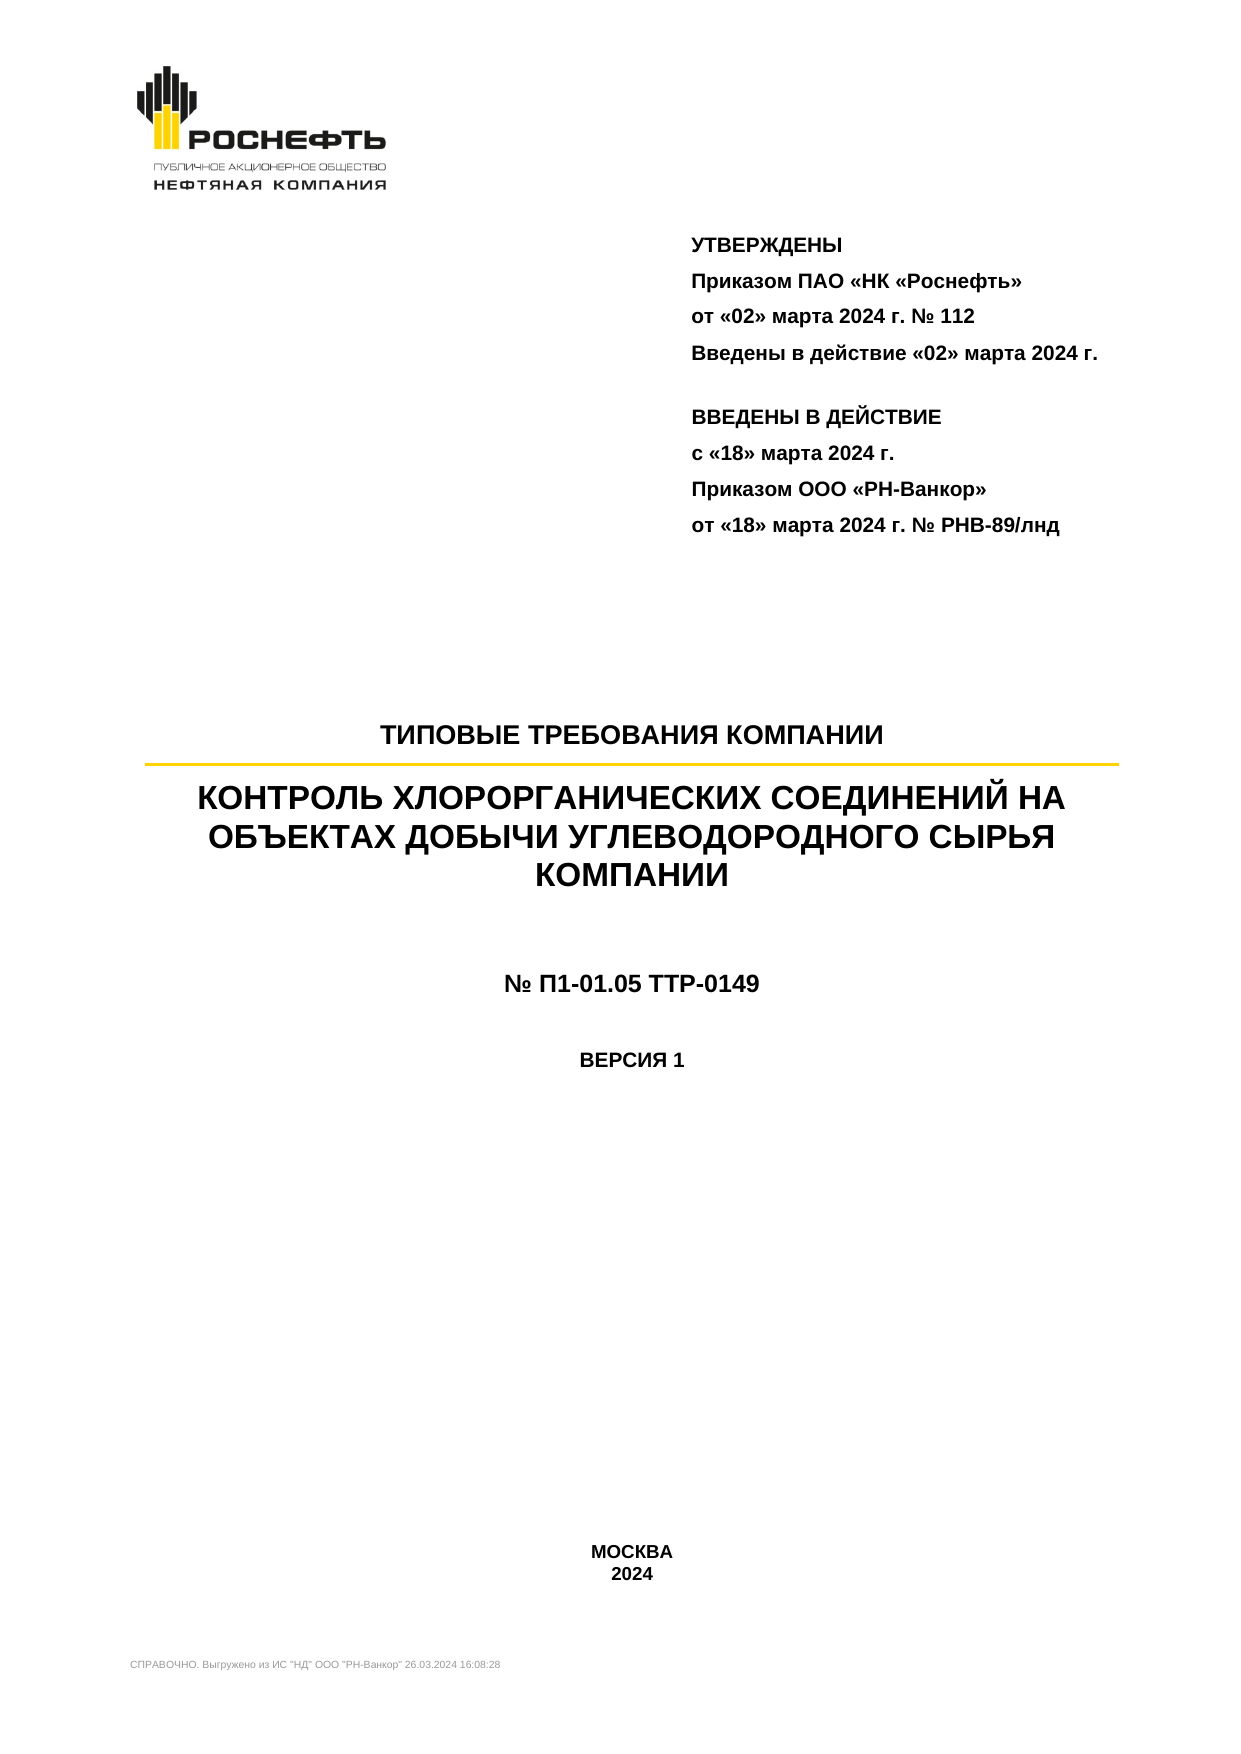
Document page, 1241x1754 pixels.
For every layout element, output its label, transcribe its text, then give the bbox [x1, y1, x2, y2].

text Приказом ПАО «НК «Роснефть» [691, 268, 1134, 292]
text ВЕРСИЯ 1 [130, 1047, 1134, 1071]
text ВВЕДЕНЫ В ДЕЙСТВИЕ [691, 405, 1134, 429]
picture [129, 59, 393, 197]
text № П1-01.05 ТТР-0149 [130, 969, 1134, 997]
text 2024 [130, 1563, 1134, 1584]
text КОНТРОЛЬ ХЛОРОРГАНИЧЕСКИХ СОЕДИНЕНИЙ НА ОБЪЕКТАХ ДОБЫЧИ УГЛЕВОДОРОДНОГО СЫРЬЯ КОМПАНИИ [130, 778, 1134, 894]
table_header ТИПОВЫЕ ТРЕБОВАНИЯ КОМПАНИИ [145, 719, 1119, 763]
text УТВЕРЖДЕНЫ [691, 232, 1134, 256]
text с «18» марта 2024 г. [691, 441, 1134, 464]
text от «18» марта 2024 г. № РНВ-89/лнд [691, 512, 1134, 536]
text Введены в действие «02» марта 2024 г. [691, 340, 1134, 364]
text МОСКВА [130, 1541, 1134, 1563]
text Приказом ООО «РН-Ванкор» [691, 477, 1134, 501]
text от «02» марта 2024 г. № 112 [691, 304, 1134, 328]
